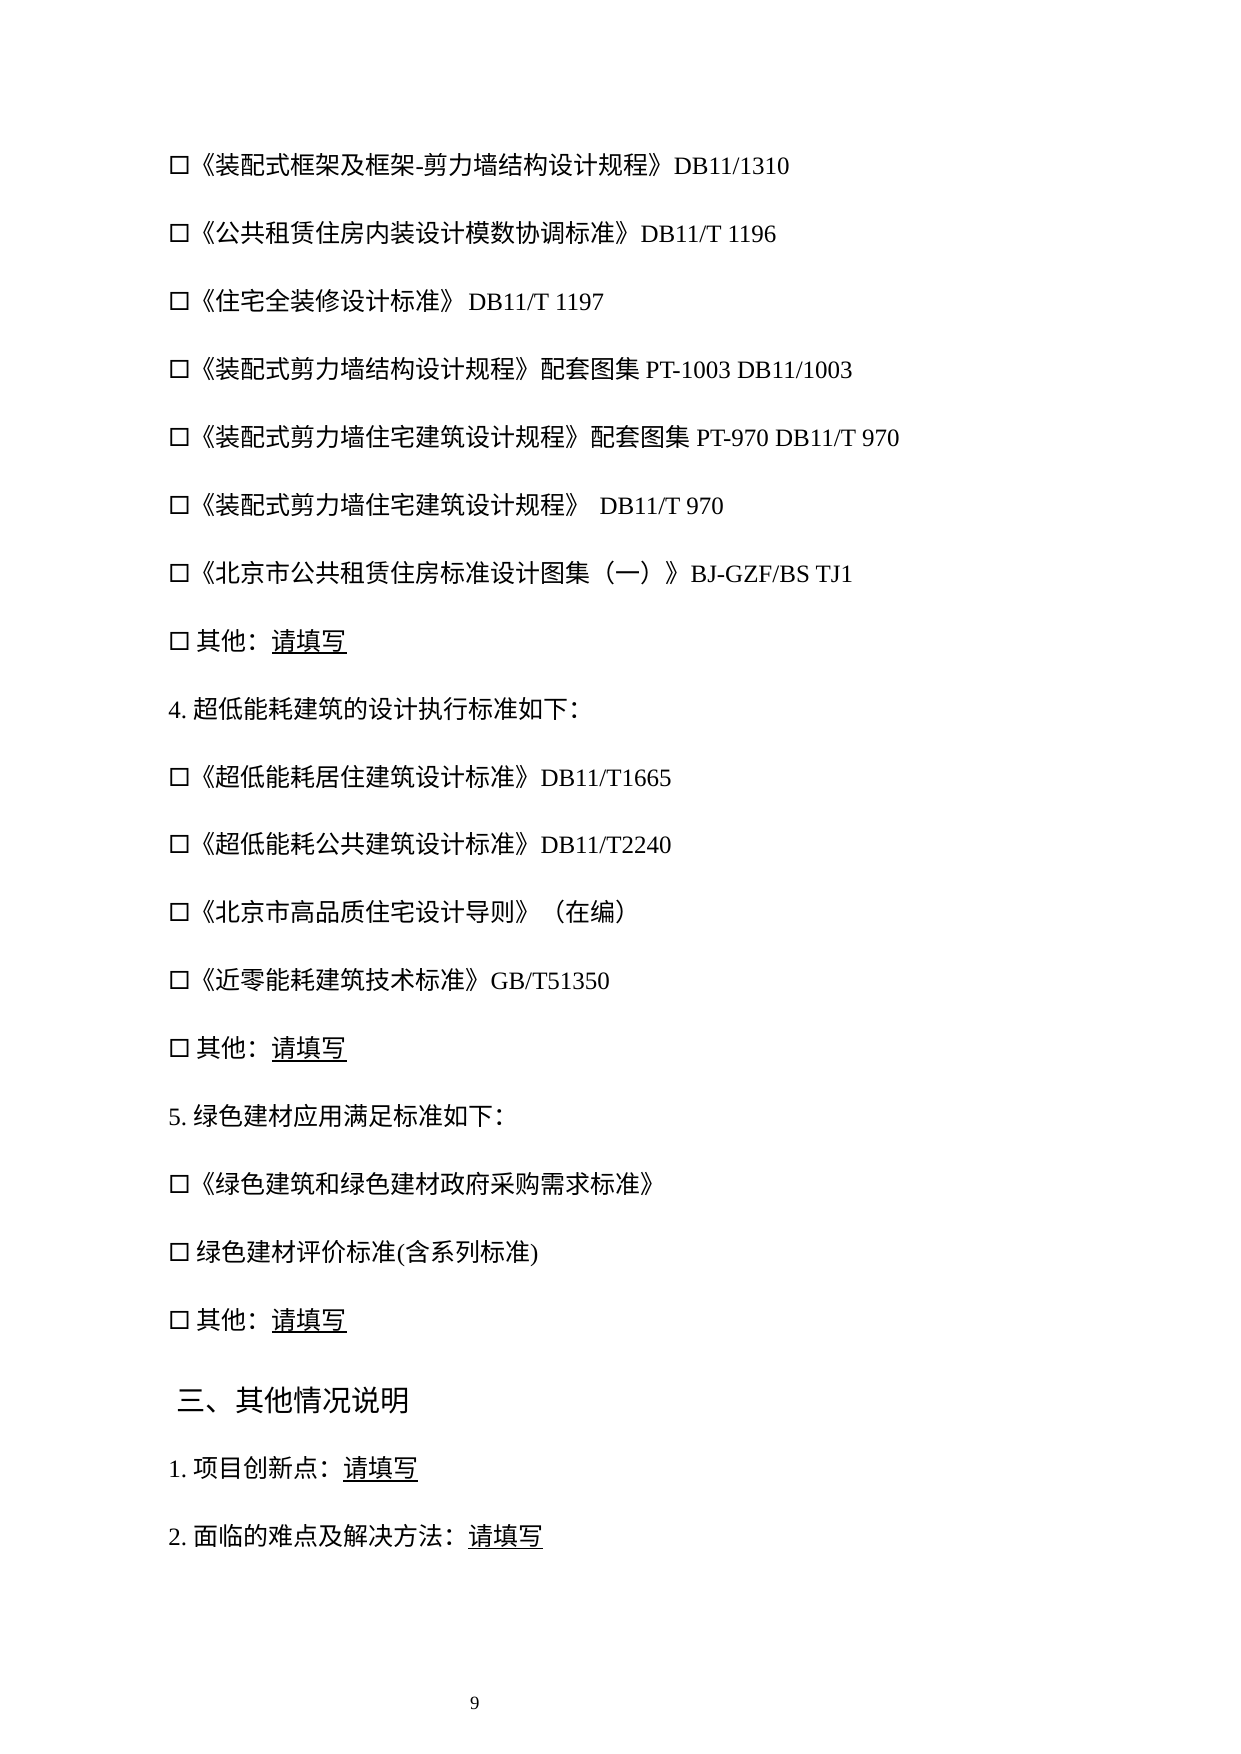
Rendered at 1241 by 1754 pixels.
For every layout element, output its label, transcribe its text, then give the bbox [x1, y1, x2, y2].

text 2. 面临的难点及解决方法：请填写 [168, 1501, 1122, 1569]
list 《住宅全装修设计标准》 DB11/T 1197 [168, 266, 1122, 334]
list 绿色建材应用满足标准如下： [118, 1081, 1122, 1149]
text 绿色建材评价标准(含系列标准) [118, 1217, 1122, 1284]
list 《装配式剪力墙住宅建筑设计规程》配套图集 PT-970 DB11/T 970 [168, 402, 1122, 469]
text 4. 超低能耗建筑的设计执行标准如下： [118, 673, 1122, 741]
text 其他：请填写 [118, 1284, 1122, 1352]
text 《北京市高品质住宅设计导则》（在编） [118, 877, 1122, 945]
subtitle 三、其他情况说明 [118, 1365, 1122, 1433]
list 《装配式剪力墙结构设计规程》配套图集PT-1003 DB11/1003 [168, 334, 1122, 402]
list 《公共租赁住房内装设计模数协调标准》DB11/T 1196 [168, 198, 1122, 266]
text 《近零能耗建筑技术标准》GB/T51350 [118, 945, 1122, 1013]
text 其他：请填写 [118, 605, 1122, 673]
text 《超低能耗公共建筑设计标准》DB11/T2240 [118, 809, 1122, 877]
list 《北京市公共租赁住房标准设计图集（一）》BJ-GZF/BS TJ1 [168, 537, 1122, 605]
text 《绿色建筑和绿色建材政府采购需求标准》 [118, 1149, 1122, 1217]
text 《超低能耗居住建筑设计标准》DB11/T1665 [118, 741, 1122, 809]
text 其他：请填写 [118, 1013, 1122, 1081]
list 《装配式框架及框架-剪力墙结构设计规程》DB11/1310 [168, 130, 1122, 198]
text 1. 项目创新点：请填写 [168, 1433, 1122, 1501]
list 《装配式剪力墙住宅建筑设计规程》 DB11/T 970 [168, 469, 1122, 537]
